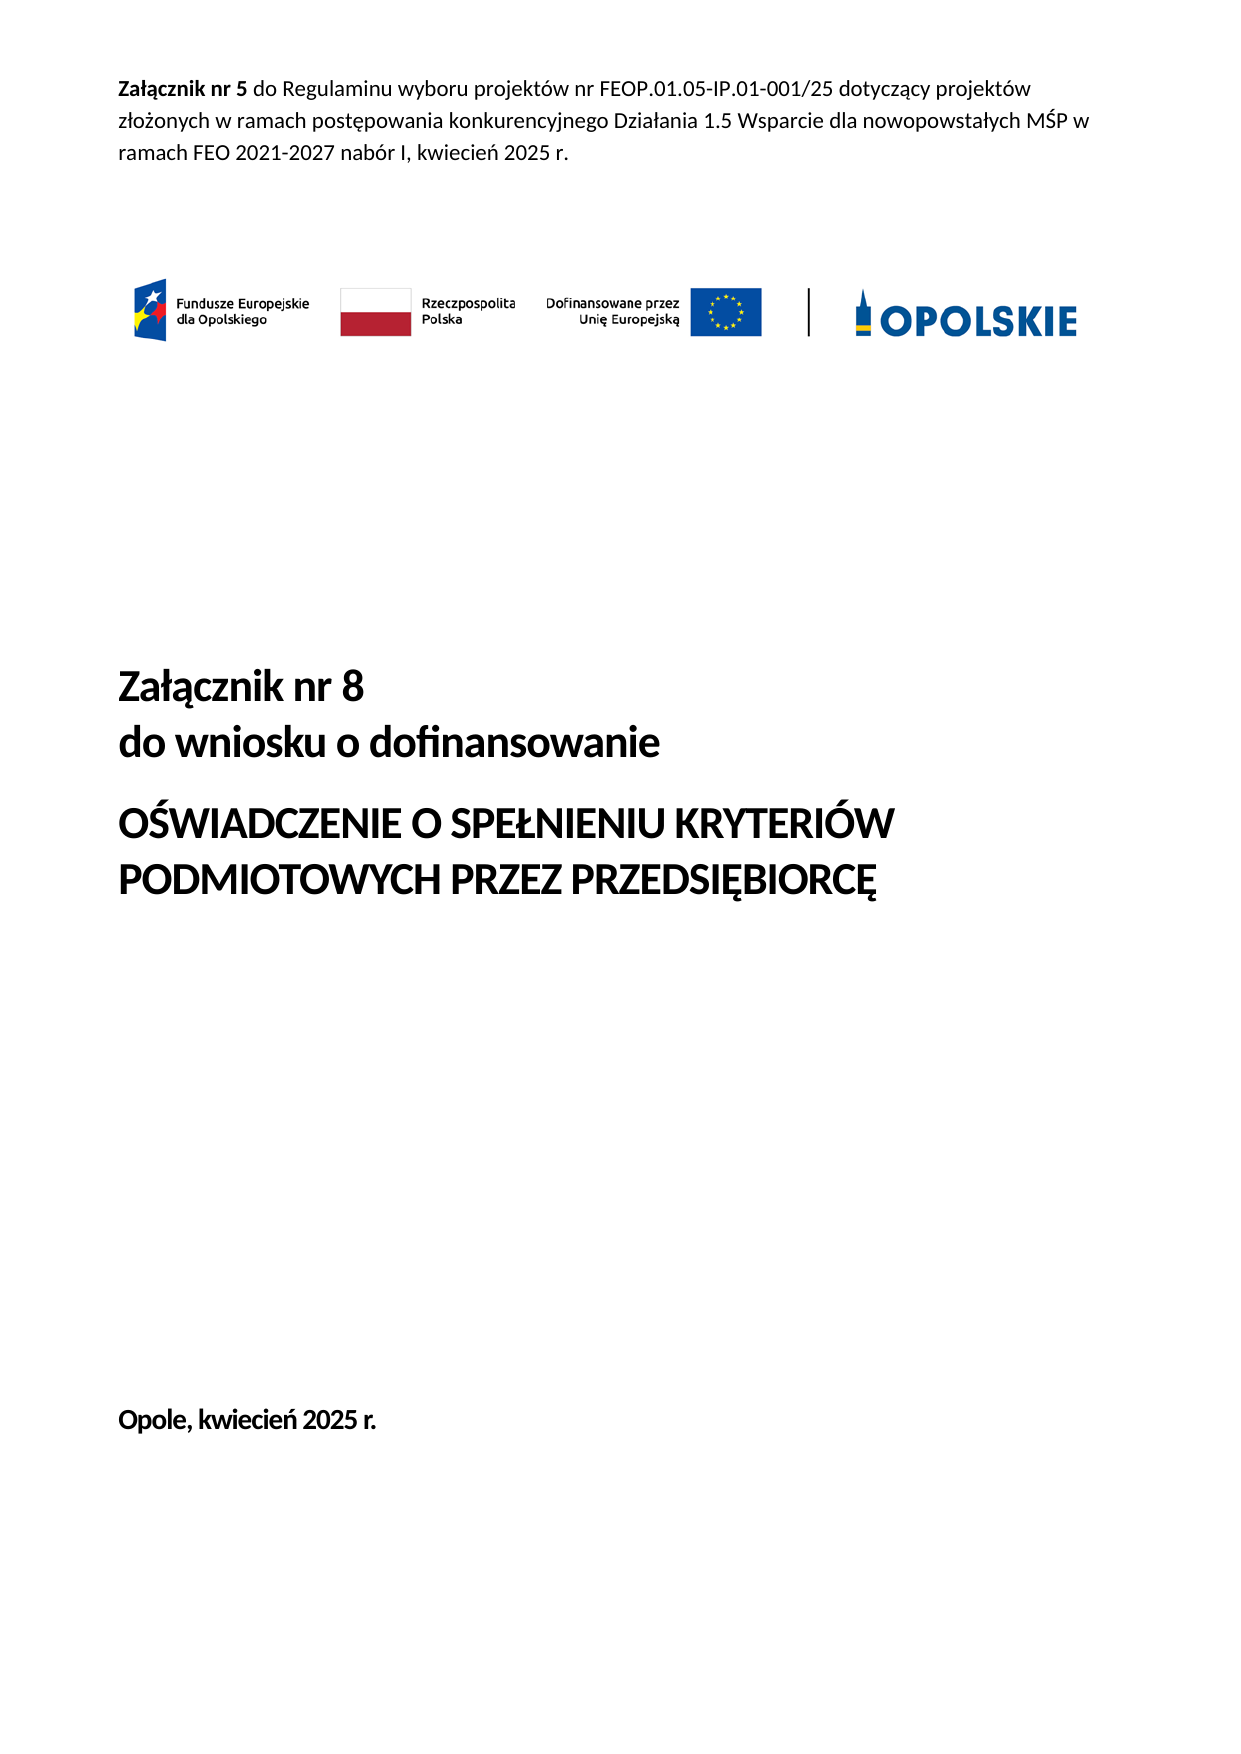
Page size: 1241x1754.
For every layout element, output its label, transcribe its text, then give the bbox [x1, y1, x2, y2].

title Opole, kwiecień 2025 r. [118, 1401, 1093, 1436]
title OŚWIADCZENIE O SPEŁNIENIU KRYTERIÓW PODMIOTOWYCH PRZEZ PRZEDSIĘBIORCĘ [118, 794, 1093, 906]
title Załącznik nr 8 do wniosku o dofinansowanie [118, 657, 1093, 769]
picture [118, 258, 1093, 359]
